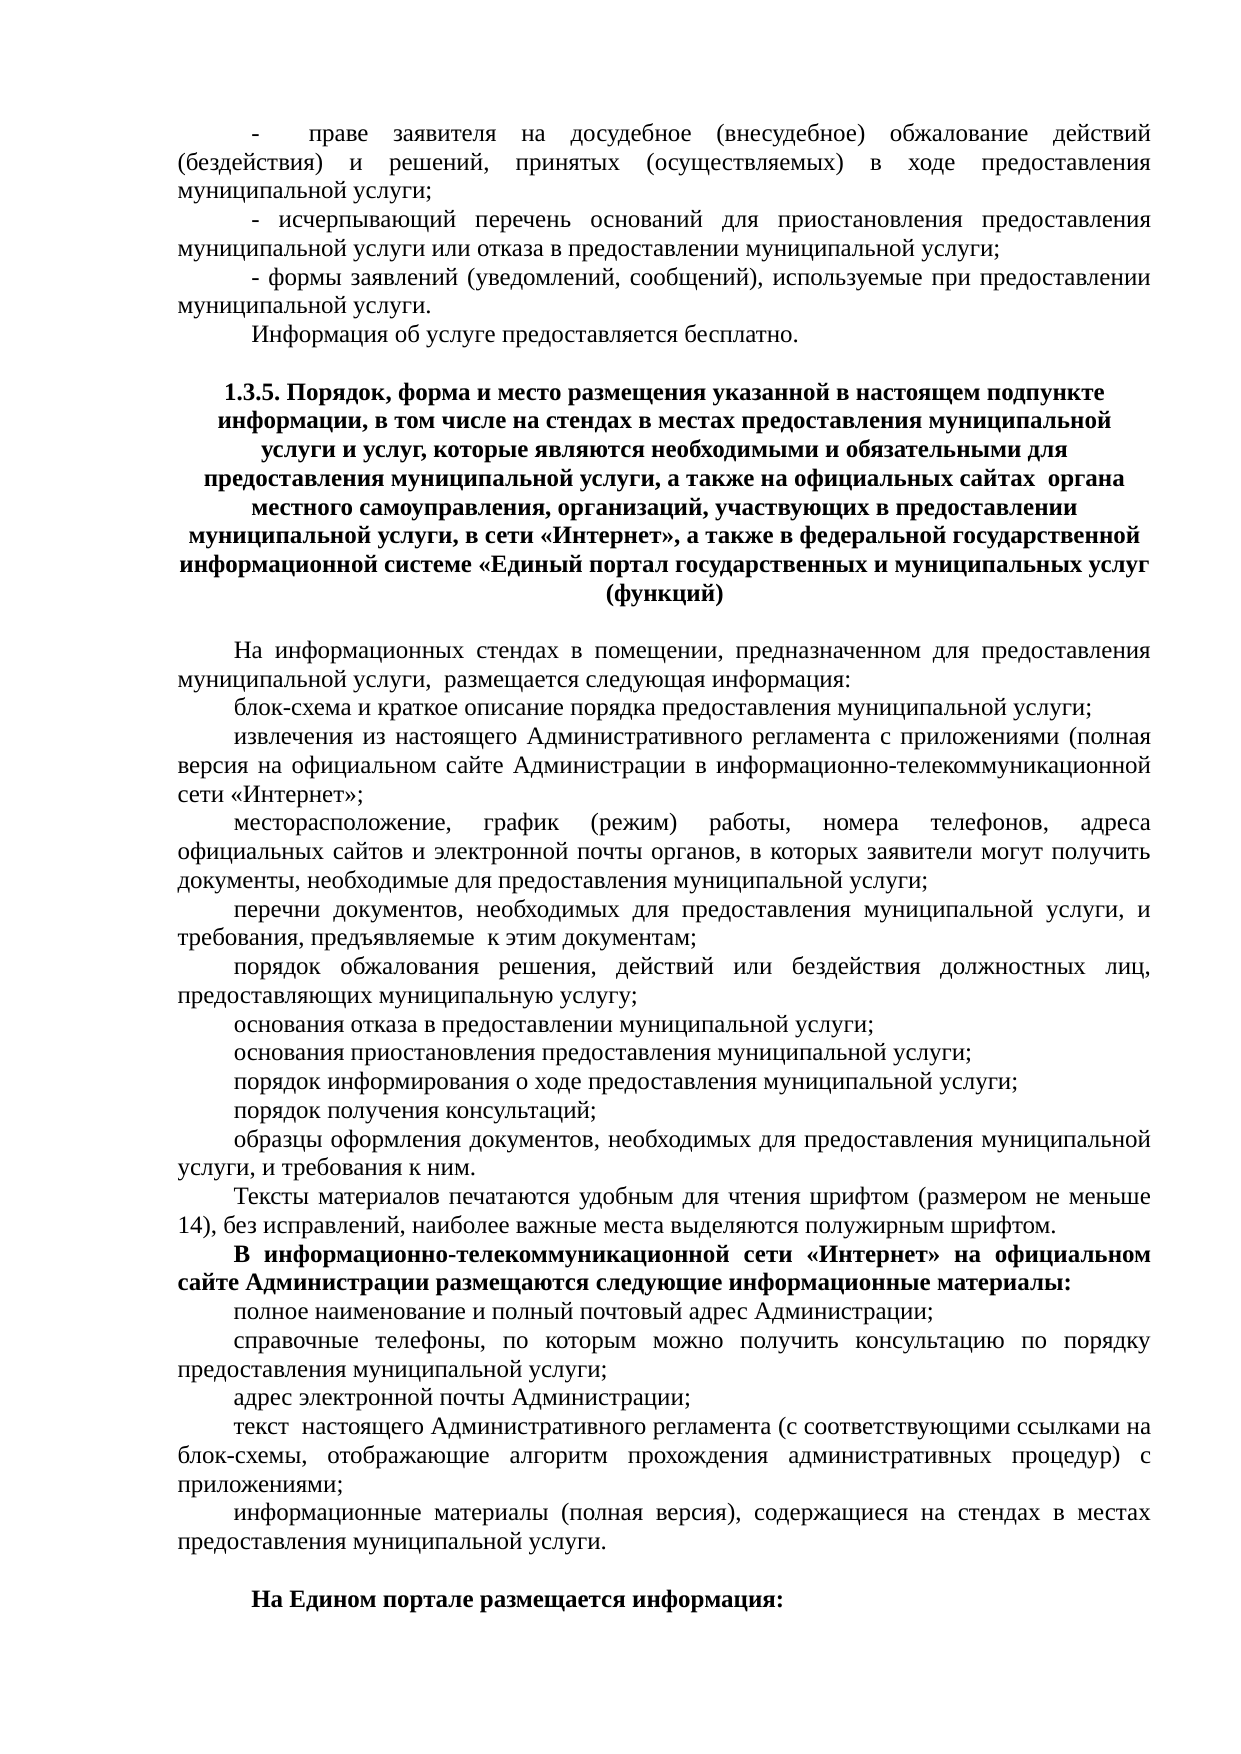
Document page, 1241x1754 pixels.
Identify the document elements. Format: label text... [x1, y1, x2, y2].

text 1.3.5. Порядок, форма и место размещения указанной в настоящем подпункте информации, в том числе на стендах в местах предоставления муниципальной услуги и услуг, которые являются необходимыми и обязательными для предоставления муниципальной услуги, а также на официальных сайтах органа местного самоуправления, организаций, участвующих в предоставлении муниципальной услуги, в сети «Интернет», а также в федеральной государственной информационной системе «Единый портал государственных и муниципальных услуг (функций) [177, 377, 1152, 607]
text адрес электронной почты Администрации; [177, 1382, 1152, 1411]
text порядок информирования о ходе предоставления муниципальной услуги; [177, 1066, 1152, 1095]
text - исчерпывающий перечень оснований для приостановления предоставления муниципальной услуги или отказа в предоставлении муниципальной услуги; [177, 204, 1152, 262]
text На Едином портале размещается информация: [177, 1584, 1152, 1612]
text блок-схема и краткое описание порядка предоставления муниципальной услуги; [177, 692, 1152, 721]
text - праве заявителя на досудебное (внесудебное) обжалование действий (бездействия) и решений, принятых (осуществляемых) в ходе предоставления муниципальной услуги; [177, 118, 1152, 204]
text текст настоящего Административного регламента (с соответствующими ссылками на блок-схемы, отображающие алгоритм прохождения административных процедур) с приложениями; [177, 1411, 1152, 1497]
text перечни документов, необходимых для предоставления муниципальной услуги, и требования, предъявляемые к этим документам; [177, 894, 1152, 951]
text извлечения из настоящего Административного регламента с приложениями (полная версия на официальном сайте Администрации в информационно-телекоммуникационной сети «Интернет»; [177, 721, 1152, 807]
text месторасположение, график (режим) работы, номера телефонов, адреса официальных сайтов и электронной почты органов, в которых заявители могут получить документы, необходимые для предоставления муниципальной услуги; [177, 807, 1152, 894]
text информационные материалы (полная версия), содержащиеся на стендах в местах предоставления муниципальной услуги. [177, 1497, 1152, 1555]
text образцы оформления документов, необходимых для предоставления муниципальной услуги, и требования к ним. [177, 1124, 1152, 1181]
text На информационных стендах в помещении, предназначенном для предоставления муниципальной услуги, размещается следующая информация: [177, 635, 1152, 692]
text порядок получения консультаций; [177, 1095, 1152, 1124]
text В информационно-телекоммуникационной сети «Интернет» на официальном сайте Администрации размещаются следующие информационные материалы: [177, 1239, 1152, 1296]
text Информация об услуге предоставляется бесплатно. [177, 319, 1152, 348]
text Тексты материалов печатаются удобным для чтения шрифтом (размером не меньше 14), без исправлений, наиболее важные места выделяются полужирным шрифтом. [177, 1181, 1152, 1239]
text справочные телефоны, по которым можно получить консультацию по порядку предоставления муниципальной услуги; [177, 1325, 1152, 1382]
text основания отказа в предоставлении муниципальной услуги; [177, 1009, 1152, 1037]
text основания приостановления предоставления муниципальной услуги; [177, 1037, 1152, 1066]
text порядок обжалования решения, действий или бездействия должностных лиц, предоставляющих муниципальную услугу; [177, 951, 1152, 1009]
text полное наименование и полный почтовый адрес Администрации; [177, 1296, 1152, 1325]
text - формы заявлений (уведомлений, сообщений), используемые при предоставлении муниципальной услуги. [177, 262, 1152, 319]
